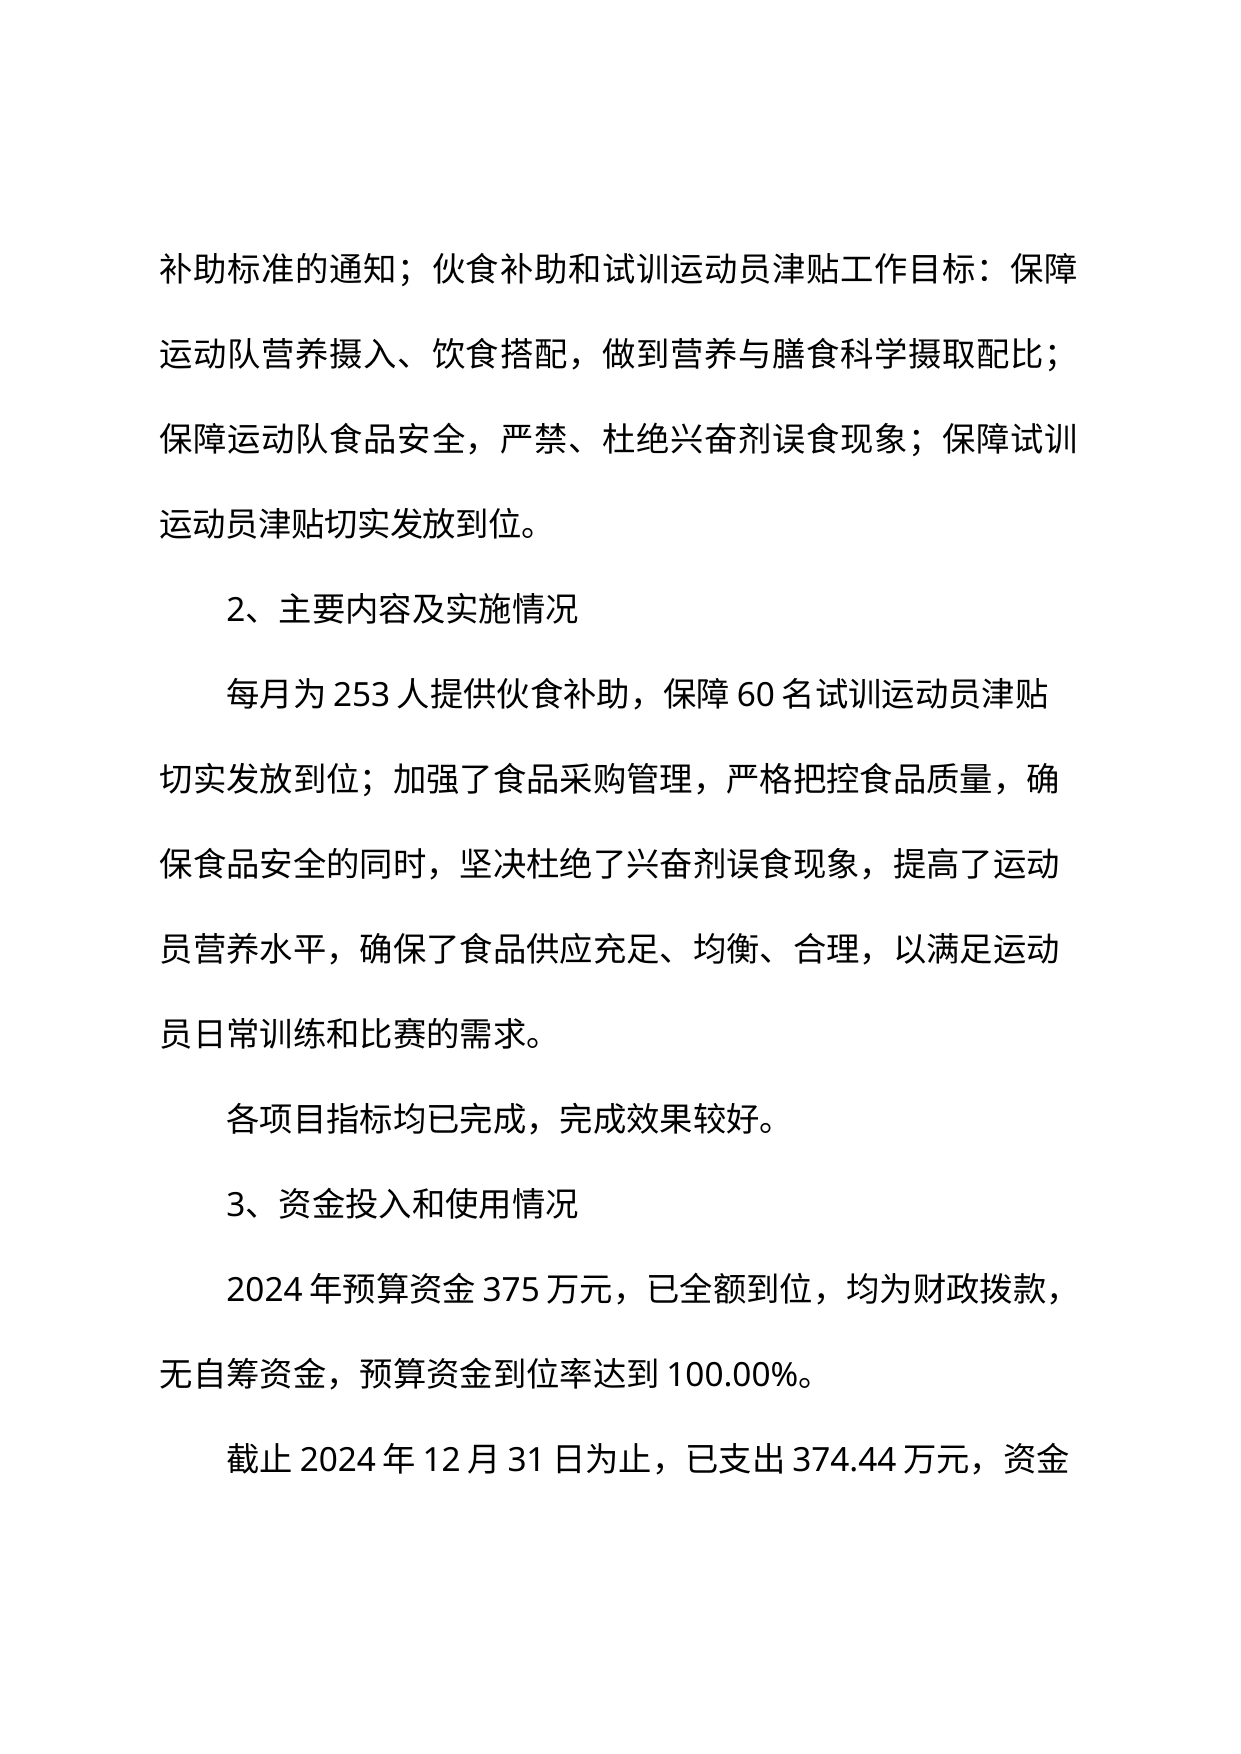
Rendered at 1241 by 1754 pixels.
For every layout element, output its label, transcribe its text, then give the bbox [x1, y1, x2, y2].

text 2、主要内容及实施情况 [159, 564, 1081, 649]
text 2024年预算资金375万元，已全额到位，均为财政拨款，无自筹资金，预算资金到位率达到100.00%。 [159, 1244, 1081, 1414]
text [159, 224, 1081, 564]
text 每月为253人提供伙食补助，保障60名试训运动员津贴切实发放到位；加强了食品采购管理，严格把控食品质量，确保食品安全的同时，坚决杜绝了兴奋剂误食现象，提高了运动员营养水平，确保了食品供应充足、均衡、合理，以满足运动员日常训练和比赛的需求。 [159, 649, 1081, 1074]
text 各项目指标均已完成，完成效果较好。 [159, 1074, 1081, 1159]
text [159, 1414, 1081, 1499]
text 3、资金投入和使用情况 [159, 1159, 1081, 1244]
